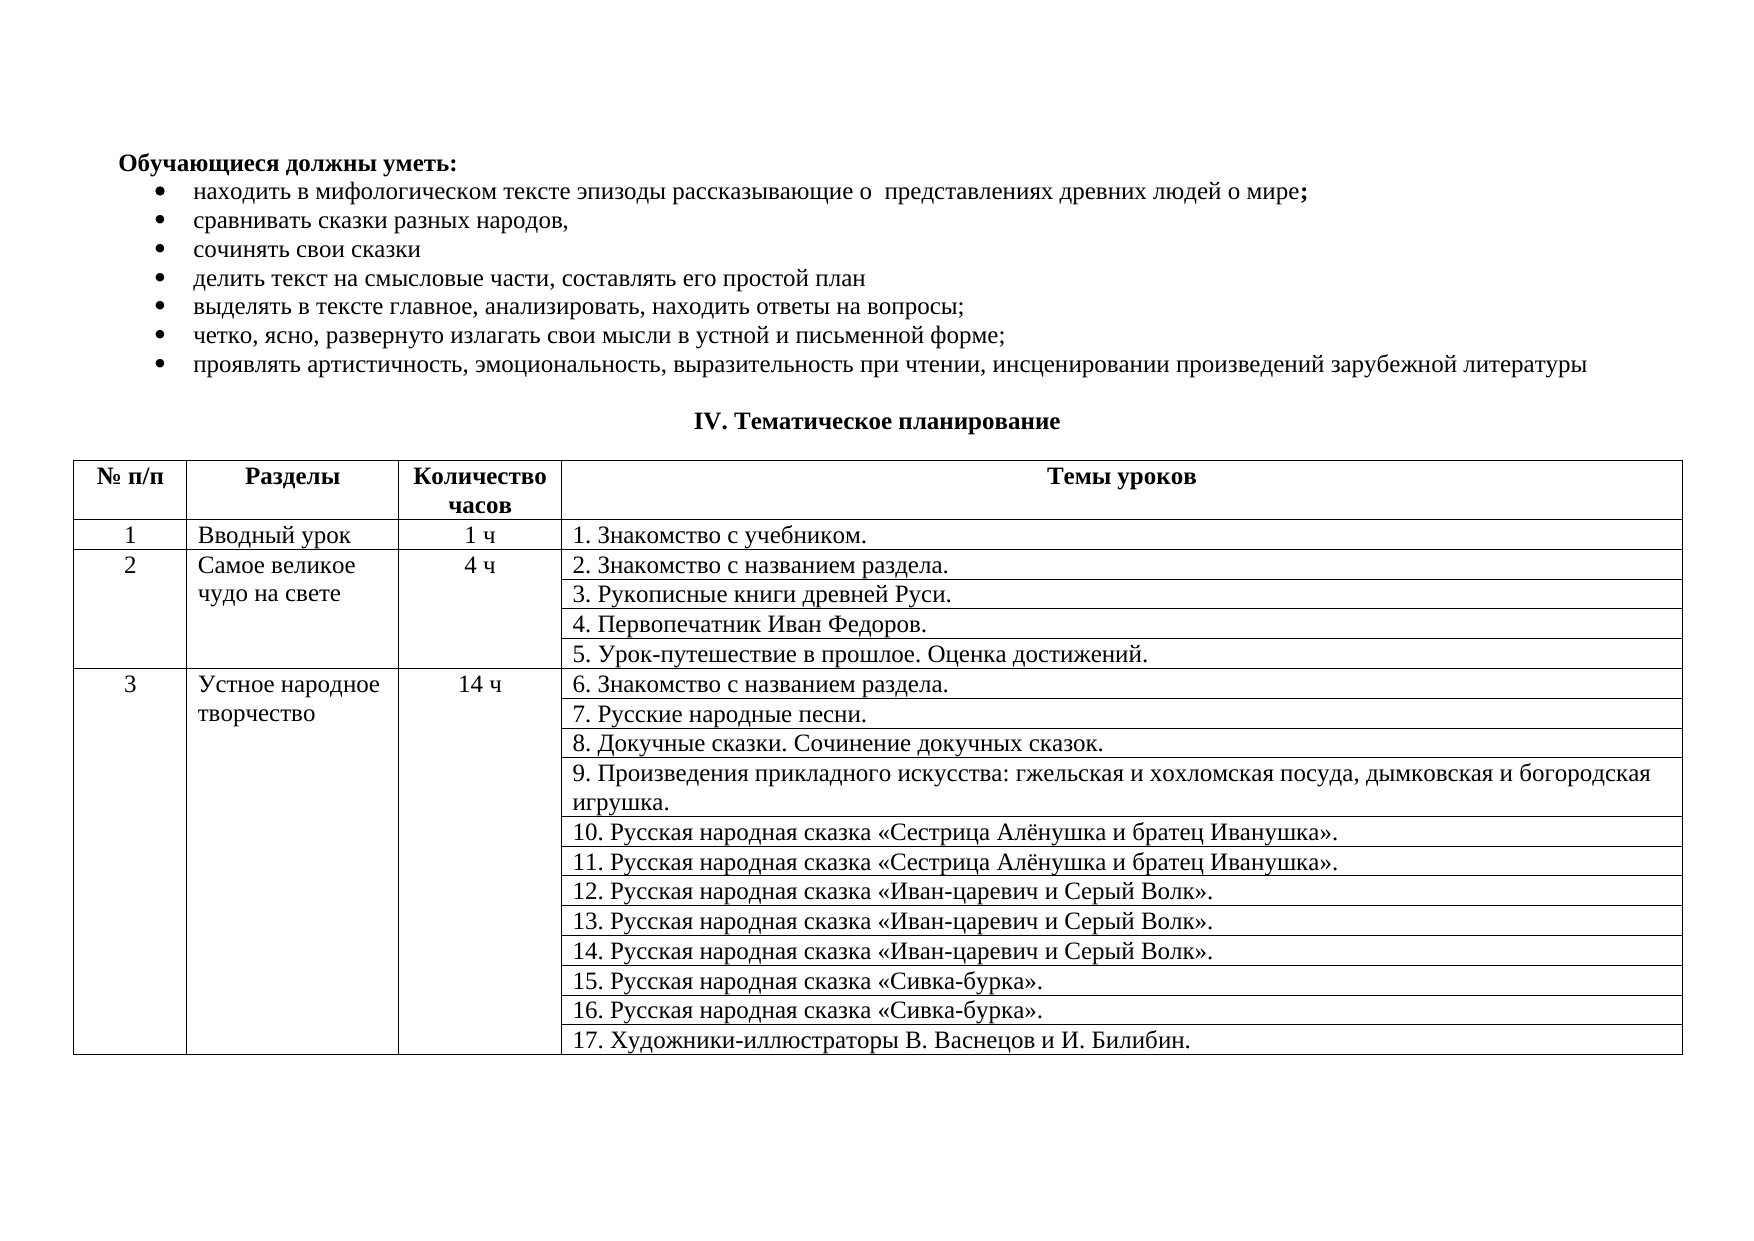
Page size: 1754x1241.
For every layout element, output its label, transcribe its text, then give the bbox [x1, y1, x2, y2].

table_cell 14. Русская народная сказка «Иван-царевич и Серый Волк». [562, 936, 1682, 965]
table_cell 2 [74, 550, 186, 668]
table_cell 2. Знакомство с названием раздела. [562, 550, 1682, 578]
table_cell 4. Первопечатник Иван Федоров. [562, 609, 1682, 638]
table_cell 17. Художники-иллюстраторы В. Васнецов и И. Билибин. [562, 1025, 1682, 1054]
list делить текст на смысловые части, составлять его простой план [156, 263, 1636, 291]
table_cell 3 [74, 669, 186, 1054]
table_cell 3. Рукописные книги древней Руси. [562, 580, 1682, 608]
table_header Количество часов [399, 461, 561, 519]
table_cell 1 ч [399, 520, 561, 549]
table_cell Вводный урок [187, 520, 398, 549]
text Обучающиеся должны уметь: [118, 148, 1636, 176]
table_cell 9. Произведения прикладного искусства: гжельская и хохломская посуда, дымковская и богородская игрушка. [562, 758, 1682, 816]
table_cell 13. Русская народная сказка «Иван-царевич и Серый Волк». [562, 906, 1682, 935]
list четко, ясно, развернуто излагать свои мысли в устной и письменной форме; [156, 320, 1636, 349]
list находить в мифологическом тексте эпизоды рассказывающие о представлениях древних людей о мире; [156, 176, 1636, 205]
list сравнивать сказки разных народов, [156, 205, 1636, 234]
table_cell Самое великое чудо на свете [187, 550, 398, 668]
list проявлять артистичность, эмоциональность, выразительность при чтении, инсценировании произведений зарубежной литературы [156, 349, 1636, 378]
table_header № п/п [74, 461, 186, 519]
table_cell 1 [74, 520, 186, 549]
table_cell 1. Знакомство с учебником. [562, 520, 1682, 549]
table_cell 6. Знакомство с названием раздела. [562, 669, 1682, 698]
text IV. Тематическое планирование [118, 406, 1636, 435]
table_cell 7. Русские народные песни. [562, 699, 1682, 727]
table_cell 16. Русская народная сказка «Сивка-бурка». [562, 996, 1682, 1024]
list сочинять свои сказки [156, 234, 1636, 263]
table_cell 11. Русская народная сказка «Сестрица Алёнушка и братец Иванушка». [562, 847, 1682, 875]
table_cell 12. Русская народная сказка «Иван-царевич и Серый Волк». [562, 876, 1682, 905]
list выделять в тексте главное, анализировать, находить ответы на вопросы; [156, 291, 1636, 320]
table_cell 5. Урок-путешествие в прошлое. Оценка достижений. [562, 639, 1682, 668]
table_header Темы уроков [562, 461, 1682, 519]
table_cell 10. Русская народная сказка «Сестрица Алёнушка и братец Иванушка». [562, 817, 1682, 846]
table_cell 15. Русская народная сказка «Сивка-бурка». [562, 966, 1682, 994]
table_cell Устное народное творчество [187, 669, 398, 1054]
table_cell 4 ч [399, 550, 561, 668]
table_header Разделы [187, 461, 398, 519]
table_cell 14 ч [399, 669, 561, 1054]
table_cell 8. Докучные сказки. Сочинение докучных сказок. [562, 729, 1682, 757]
